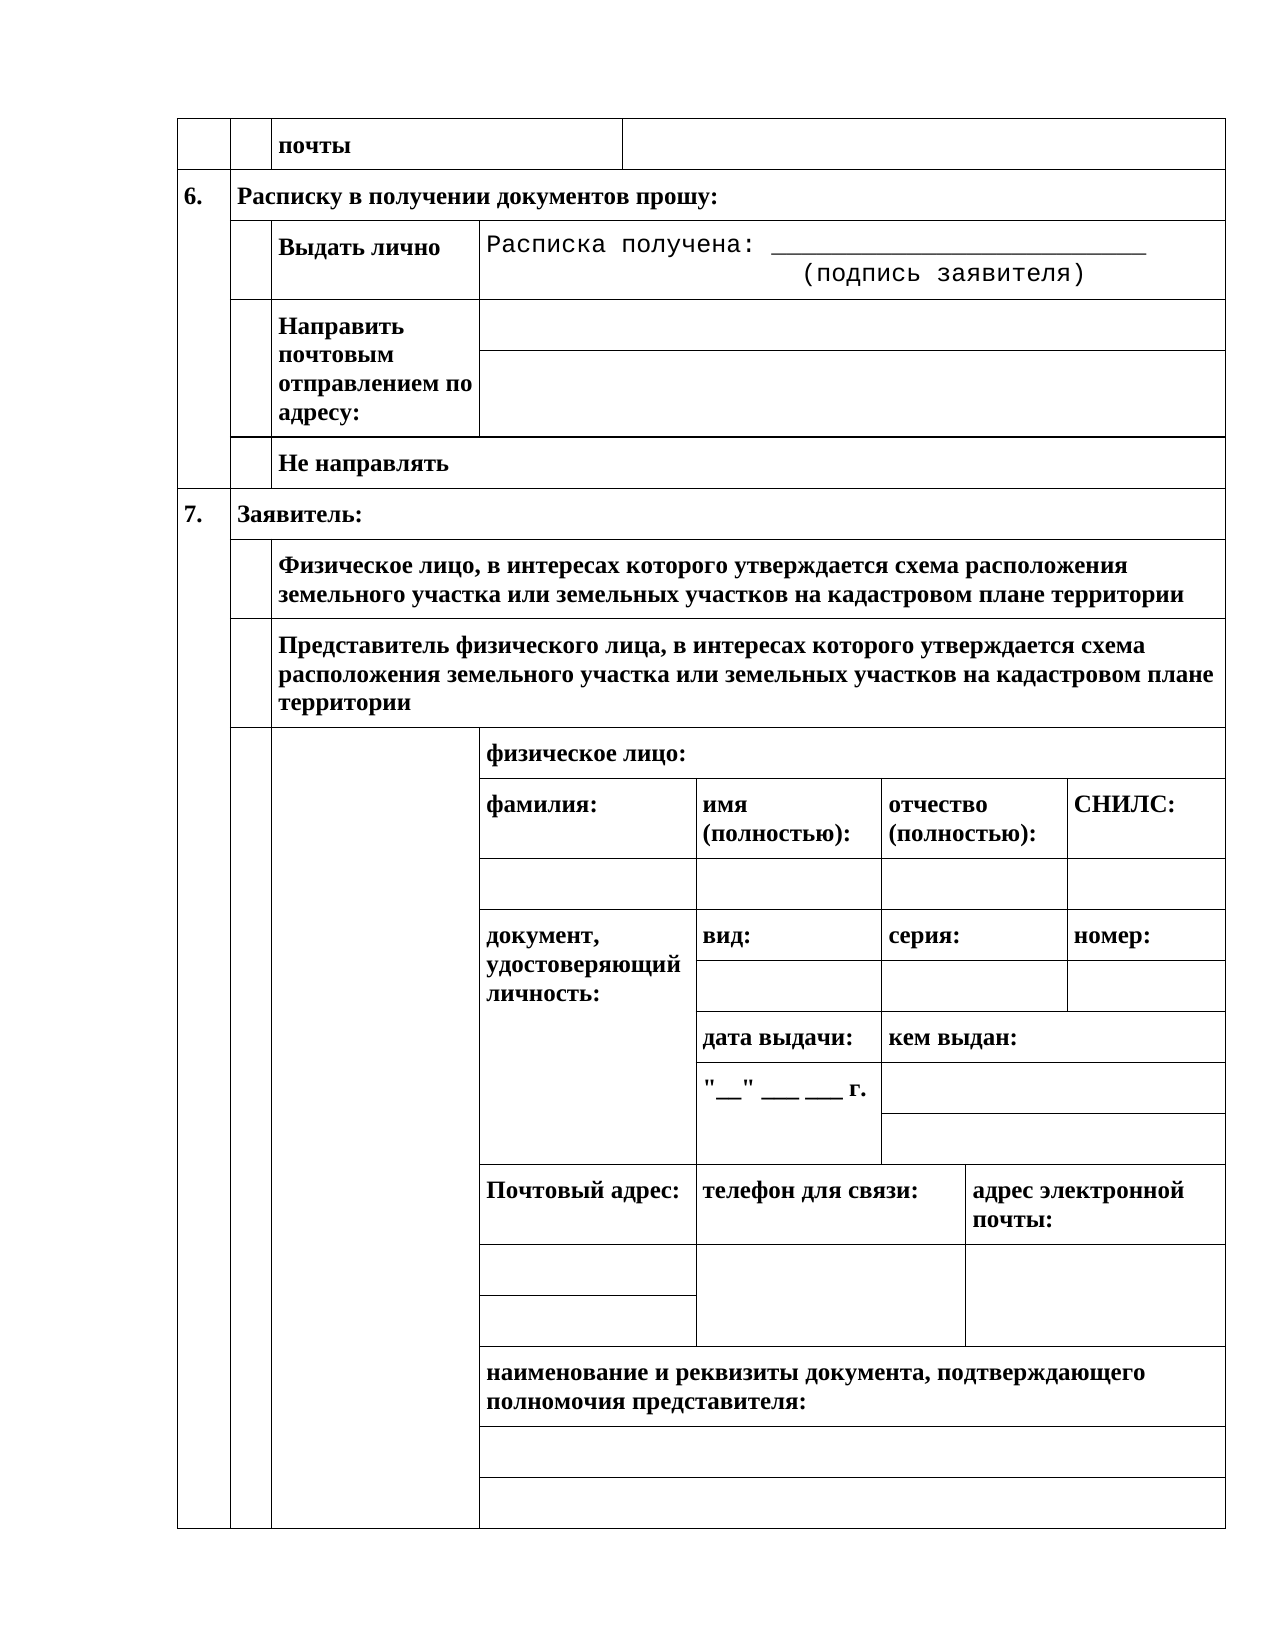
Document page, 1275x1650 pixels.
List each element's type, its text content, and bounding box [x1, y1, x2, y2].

table_cell Не направлять [272, 438, 1225, 487]
table_cell Представитель физического лица, в интересах которого утверждается схема расположения земельного участка или земельных участков на кадастровом плане территории [272, 619, 1225, 727]
table_cell вид: [697, 910, 881, 960]
table_cell СНИЛС: [1068, 779, 1225, 858]
table_cell [480, 1478, 1225, 1528]
table_cell фамилия: [480, 779, 696, 858]
table_cell "__" ___ ___ г. [697, 1063, 881, 1164]
table_cell Расписка получена: _________________________ (подпись заявителя) [480, 221, 1225, 299]
table_cell [623, 119, 1225, 169]
table_cell наименование и реквизиты документа, подтверждающего полномочия представителя: [480, 1347, 1225, 1426]
table_cell [480, 1427, 1225, 1477]
table_cell [231, 728, 271, 1528]
table_cell телефон для связи: [697, 1165, 965, 1244]
table_cell [1068, 859, 1225, 909]
table_cell [231, 540, 271, 618]
table_cell [231, 619, 271, 727]
table_cell [272, 728, 479, 1528]
table_cell документ, удостоверяющий личность: [480, 910, 696, 1164]
table_cell [231, 119, 271, 169]
table_cell [480, 1296, 696, 1346]
table_cell дата выдачи: [697, 1012, 881, 1062]
table_cell серия: [882, 910, 1067, 960]
table_cell [697, 1245, 965, 1346]
table_cell [697, 859, 881, 909]
table_cell [882, 859, 1067, 909]
table_cell [231, 300, 271, 436]
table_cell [272, 119, 622, 169]
table_cell Заявитель: [231, 489, 1225, 538]
table_cell Почтовый адрес: [480, 1165, 696, 1244]
table_cell [231, 221, 271, 299]
table_cell отчество (полностью): [882, 779, 1067, 858]
table_cell [480, 859, 696, 909]
table_cell [966, 1245, 1225, 1346]
table_cell адрес электронной почты: [966, 1165, 1225, 1244]
table_cell [480, 1245, 696, 1295]
table_cell [1068, 961, 1225, 1011]
table_cell [882, 1063, 1225, 1113]
table_cell 6. [178, 170, 230, 487]
table_cell номер: [1068, 910, 1225, 960]
table_cell [480, 351, 1225, 436]
table_cell [480, 300, 1225, 350]
table_cell Физическое лицо, в интересах которого утверждается схема расположения земельного участка или земельных участков на кадастровом плане территории [272, 540, 1225, 618]
table_cell физическое лицо: [480, 728, 1225, 778]
table_cell Направить почтовым отправлением по адресу: [272, 300, 479, 436]
table_cell 7. [178, 489, 230, 1528]
table_cell кем выдан: [882, 1012, 1225, 1062]
table_cell Выдать лично [272, 221, 479, 299]
table_cell [882, 961, 1067, 1011]
table_cell [697, 961, 881, 1011]
table_cell [882, 1114, 1225, 1164]
table_cell [231, 438, 271, 487]
table_cell имя (полностью): [697, 779, 881, 858]
table_cell Расписку в получении документов прошу: [231, 170, 1225, 220]
